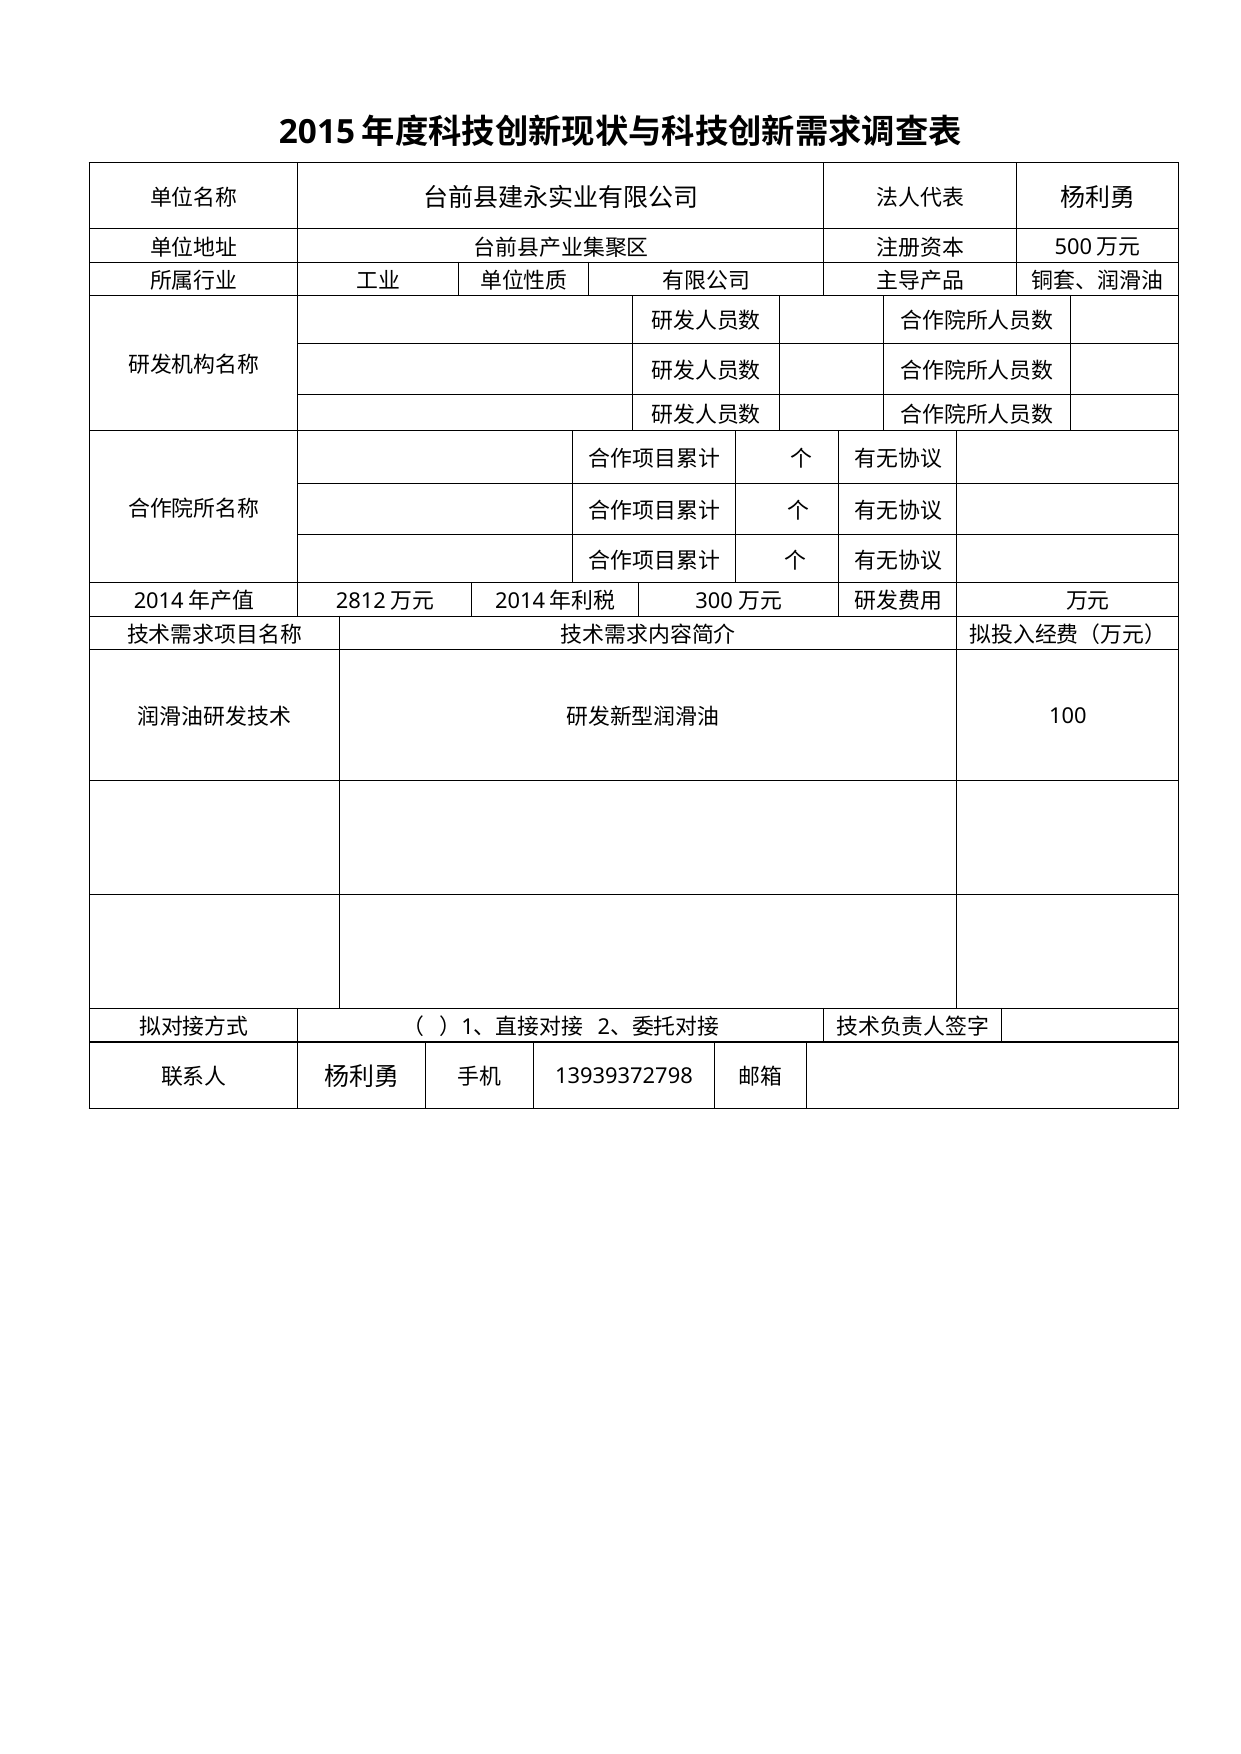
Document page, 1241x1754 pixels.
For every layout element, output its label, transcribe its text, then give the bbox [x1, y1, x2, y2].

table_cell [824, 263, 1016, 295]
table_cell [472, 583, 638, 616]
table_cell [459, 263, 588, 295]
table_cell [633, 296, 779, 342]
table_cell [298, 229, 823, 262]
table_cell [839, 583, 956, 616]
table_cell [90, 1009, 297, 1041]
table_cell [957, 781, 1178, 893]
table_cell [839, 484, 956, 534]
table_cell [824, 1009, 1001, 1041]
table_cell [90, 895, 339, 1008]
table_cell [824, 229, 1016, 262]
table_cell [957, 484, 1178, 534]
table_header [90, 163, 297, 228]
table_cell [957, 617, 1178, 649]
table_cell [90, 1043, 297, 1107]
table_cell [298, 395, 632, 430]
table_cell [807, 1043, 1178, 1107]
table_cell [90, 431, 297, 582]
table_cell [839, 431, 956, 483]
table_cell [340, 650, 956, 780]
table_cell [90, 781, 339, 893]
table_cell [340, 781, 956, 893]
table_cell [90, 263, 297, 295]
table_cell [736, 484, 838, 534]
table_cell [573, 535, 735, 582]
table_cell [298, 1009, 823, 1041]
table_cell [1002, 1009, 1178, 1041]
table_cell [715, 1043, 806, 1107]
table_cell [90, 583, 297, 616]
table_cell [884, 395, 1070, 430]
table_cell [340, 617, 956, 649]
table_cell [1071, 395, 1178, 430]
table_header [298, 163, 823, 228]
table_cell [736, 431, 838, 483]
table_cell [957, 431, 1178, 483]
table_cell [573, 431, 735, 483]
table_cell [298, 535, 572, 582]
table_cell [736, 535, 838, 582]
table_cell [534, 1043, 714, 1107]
text 2015年度科技创新现状与科技创新需求调查表 [89, 97, 1151, 162]
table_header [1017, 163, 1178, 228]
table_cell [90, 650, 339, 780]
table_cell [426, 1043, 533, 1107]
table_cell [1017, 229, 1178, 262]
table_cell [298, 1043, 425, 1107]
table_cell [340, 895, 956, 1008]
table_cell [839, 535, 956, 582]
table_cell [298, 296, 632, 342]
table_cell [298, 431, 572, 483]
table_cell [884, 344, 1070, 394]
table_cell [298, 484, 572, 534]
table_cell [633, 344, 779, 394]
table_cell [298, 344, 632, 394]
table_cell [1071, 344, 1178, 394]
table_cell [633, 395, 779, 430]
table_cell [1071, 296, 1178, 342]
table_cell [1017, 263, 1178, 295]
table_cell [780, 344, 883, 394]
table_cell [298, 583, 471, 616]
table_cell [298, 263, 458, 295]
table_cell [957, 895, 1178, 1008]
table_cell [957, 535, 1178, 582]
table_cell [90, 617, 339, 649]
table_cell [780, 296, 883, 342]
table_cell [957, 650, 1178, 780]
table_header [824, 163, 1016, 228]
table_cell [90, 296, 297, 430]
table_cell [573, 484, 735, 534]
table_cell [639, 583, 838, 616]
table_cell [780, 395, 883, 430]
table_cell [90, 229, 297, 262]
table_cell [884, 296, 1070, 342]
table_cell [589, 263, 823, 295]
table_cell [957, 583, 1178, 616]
